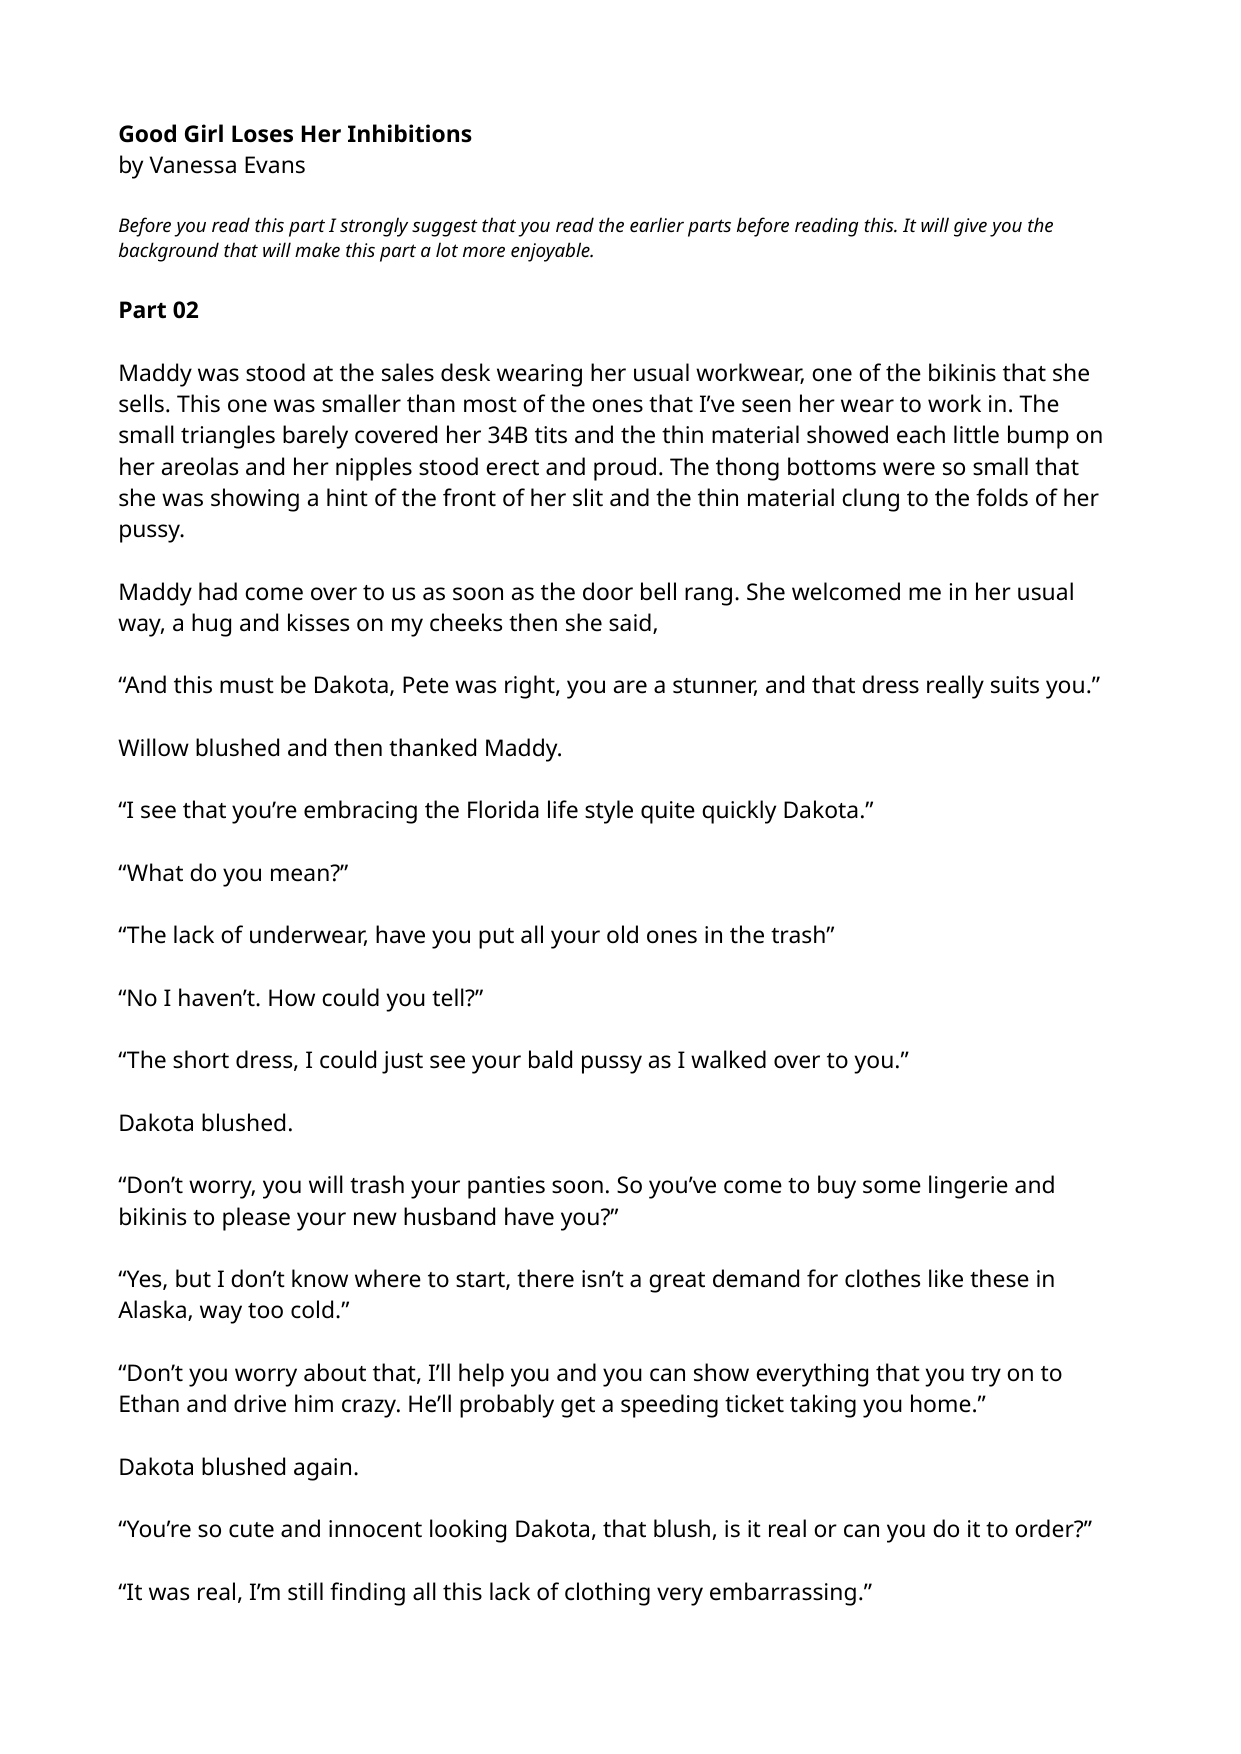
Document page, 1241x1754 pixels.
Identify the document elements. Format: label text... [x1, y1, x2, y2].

text “The short dress, I could just see your bald pussy as I walked over to you.” [118, 1044, 1122, 1075]
text “Don’t you worry about that, I’ll help you and you can show everything that you try on to Ethan and drive him crazy. He’ll probably get a speeding ticket taking you home.” [118, 1357, 1122, 1419]
text by Vanessa Evans [118, 149, 1122, 181]
text “Don’t worry, you will trash your panties soon. So you’ve come to buy some lingerie and bikinis to please your new husband have you?” [118, 1169, 1122, 1232]
text “It was real, I’m still finding all this lack of clothing very embarrassing.” [118, 1575, 1122, 1607]
text Dakota blushed again. [118, 1450, 1122, 1482]
text “Yes, but I don’t know where to start, there isn’t a great demand for clothes like these in Alaska, way too cold.” [118, 1263, 1122, 1325]
text “No I haven’t. How could you tell?” [118, 982, 1122, 1013]
text Dakota blushed. [118, 1107, 1122, 1138]
text Good Girl Loses Her Inhibitions [118, 118, 1122, 149]
text “And this must be Dakota, Pete was right, you are a stunner, and that dress really suits you.” [118, 669, 1122, 700]
text Before you read this part I strongly suggest that you read the earlier parts before reading this. It will give you the background that will make this part a lot more enjoyable. [118, 212, 1122, 263]
text “The lack of underwear, have you put all your old ones in the trash” [118, 919, 1122, 950]
text Part 02 [118, 294, 1122, 325]
text Maddy had come over to us as soon as the door bell rang. She welcomed me in her usual way, a hug and kisses on my cheeks then she said, [118, 575, 1122, 638]
text “You’re so cute and innocent looking Dakota, that blush, is it real or can you do it to order?” [118, 1513, 1122, 1544]
text “What do you mean?” [118, 857, 1122, 888]
text “I see that you’re embracing the Florida life style quite quickly Dakota.” [118, 794, 1122, 825]
text Willow blushed and then thanked Maddy. [118, 732, 1122, 763]
text Maddy was stood at the sales desk wearing her usual workwear, one of the bikinis that she sells. This one was smaller than most of the ones that I’ve seen her wear to work in. The small triangles barely covered her 34B tits and the thin material showed each little bump on her areolas and her nipples stood erect and proud. The thong bottoms were so small that she was showing a hint of the front of her slit and the thin material clung to the folds of her pussy. [118, 357, 1122, 544]
